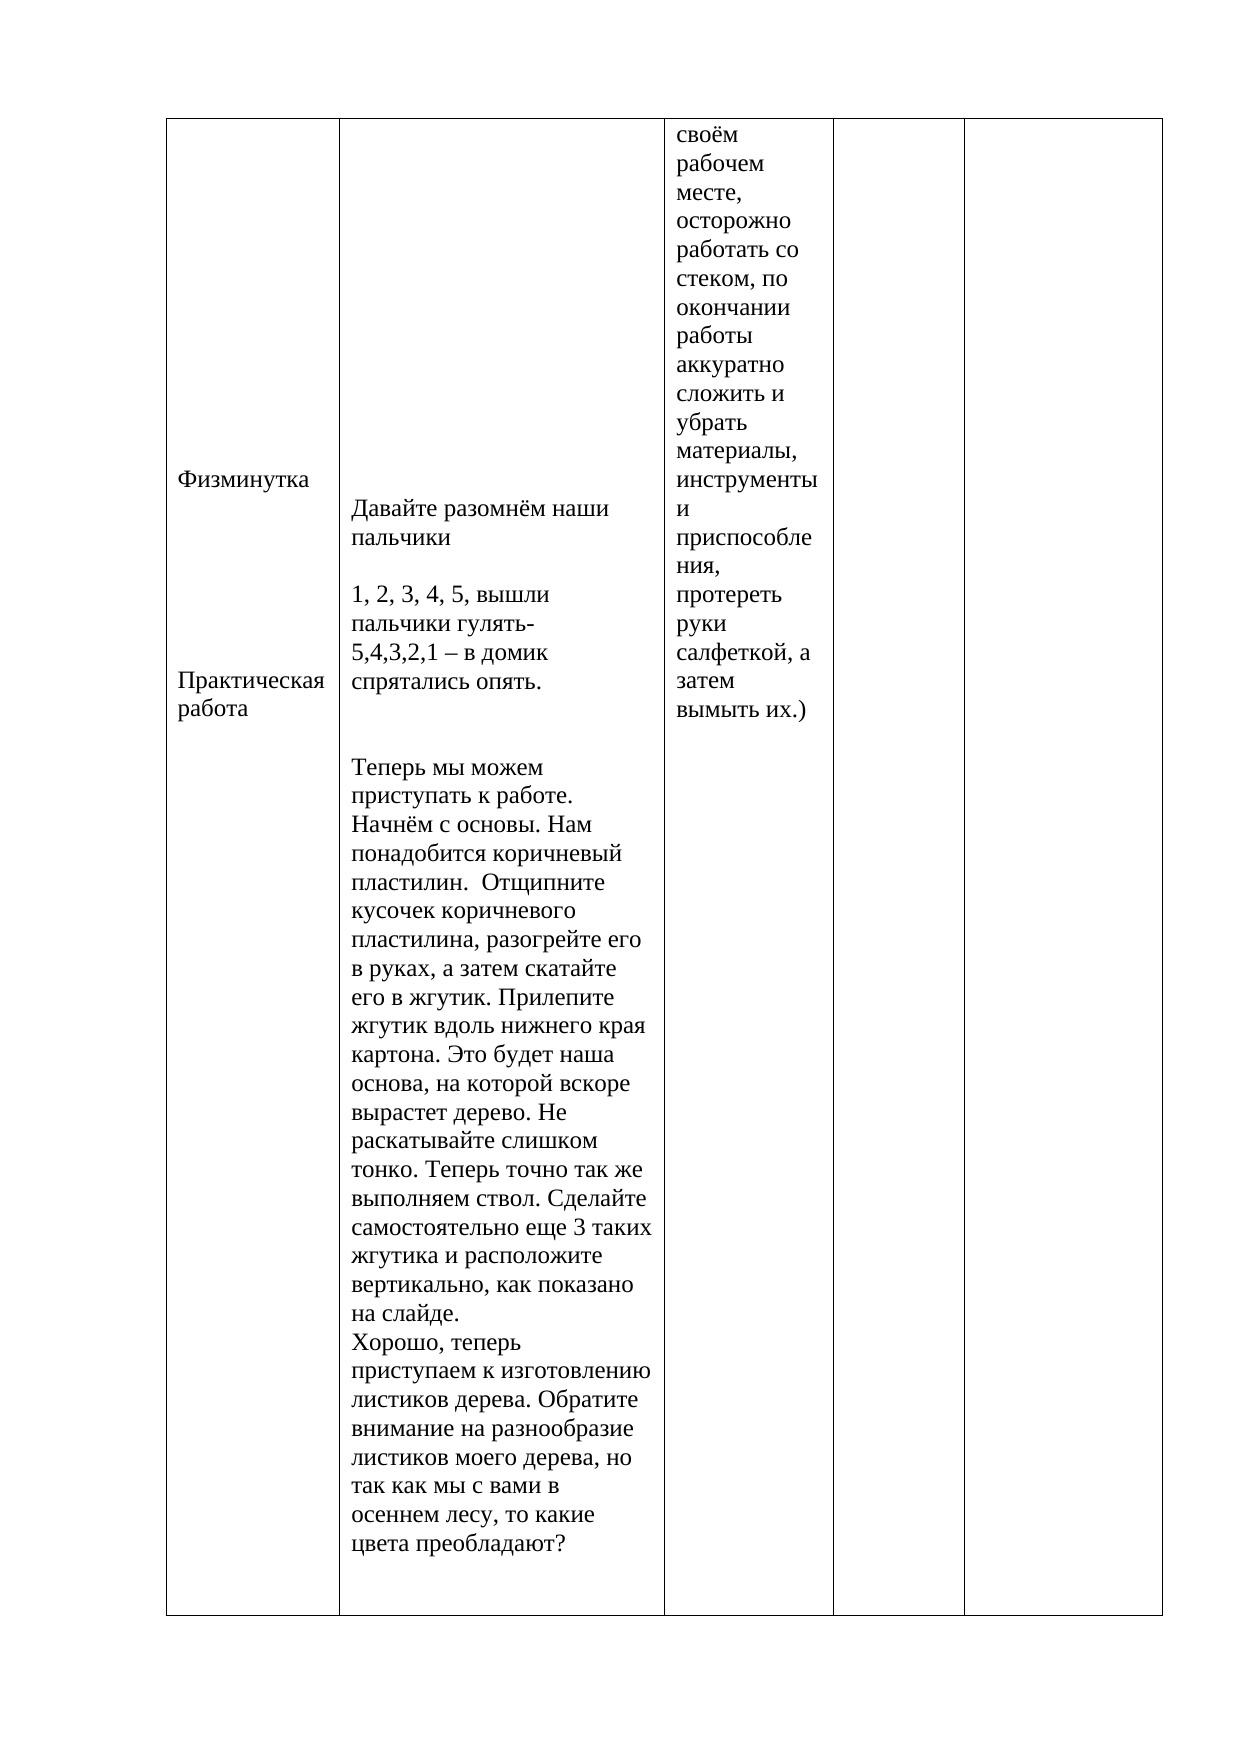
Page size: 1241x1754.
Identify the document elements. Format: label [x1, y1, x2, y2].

table_cell [834, 119, 964, 1615]
table_cell [665, 119, 833, 1615]
table_cell [167, 119, 339, 1615]
table_cell [965, 119, 1162, 1615]
table_cell [340, 119, 664, 1615]
